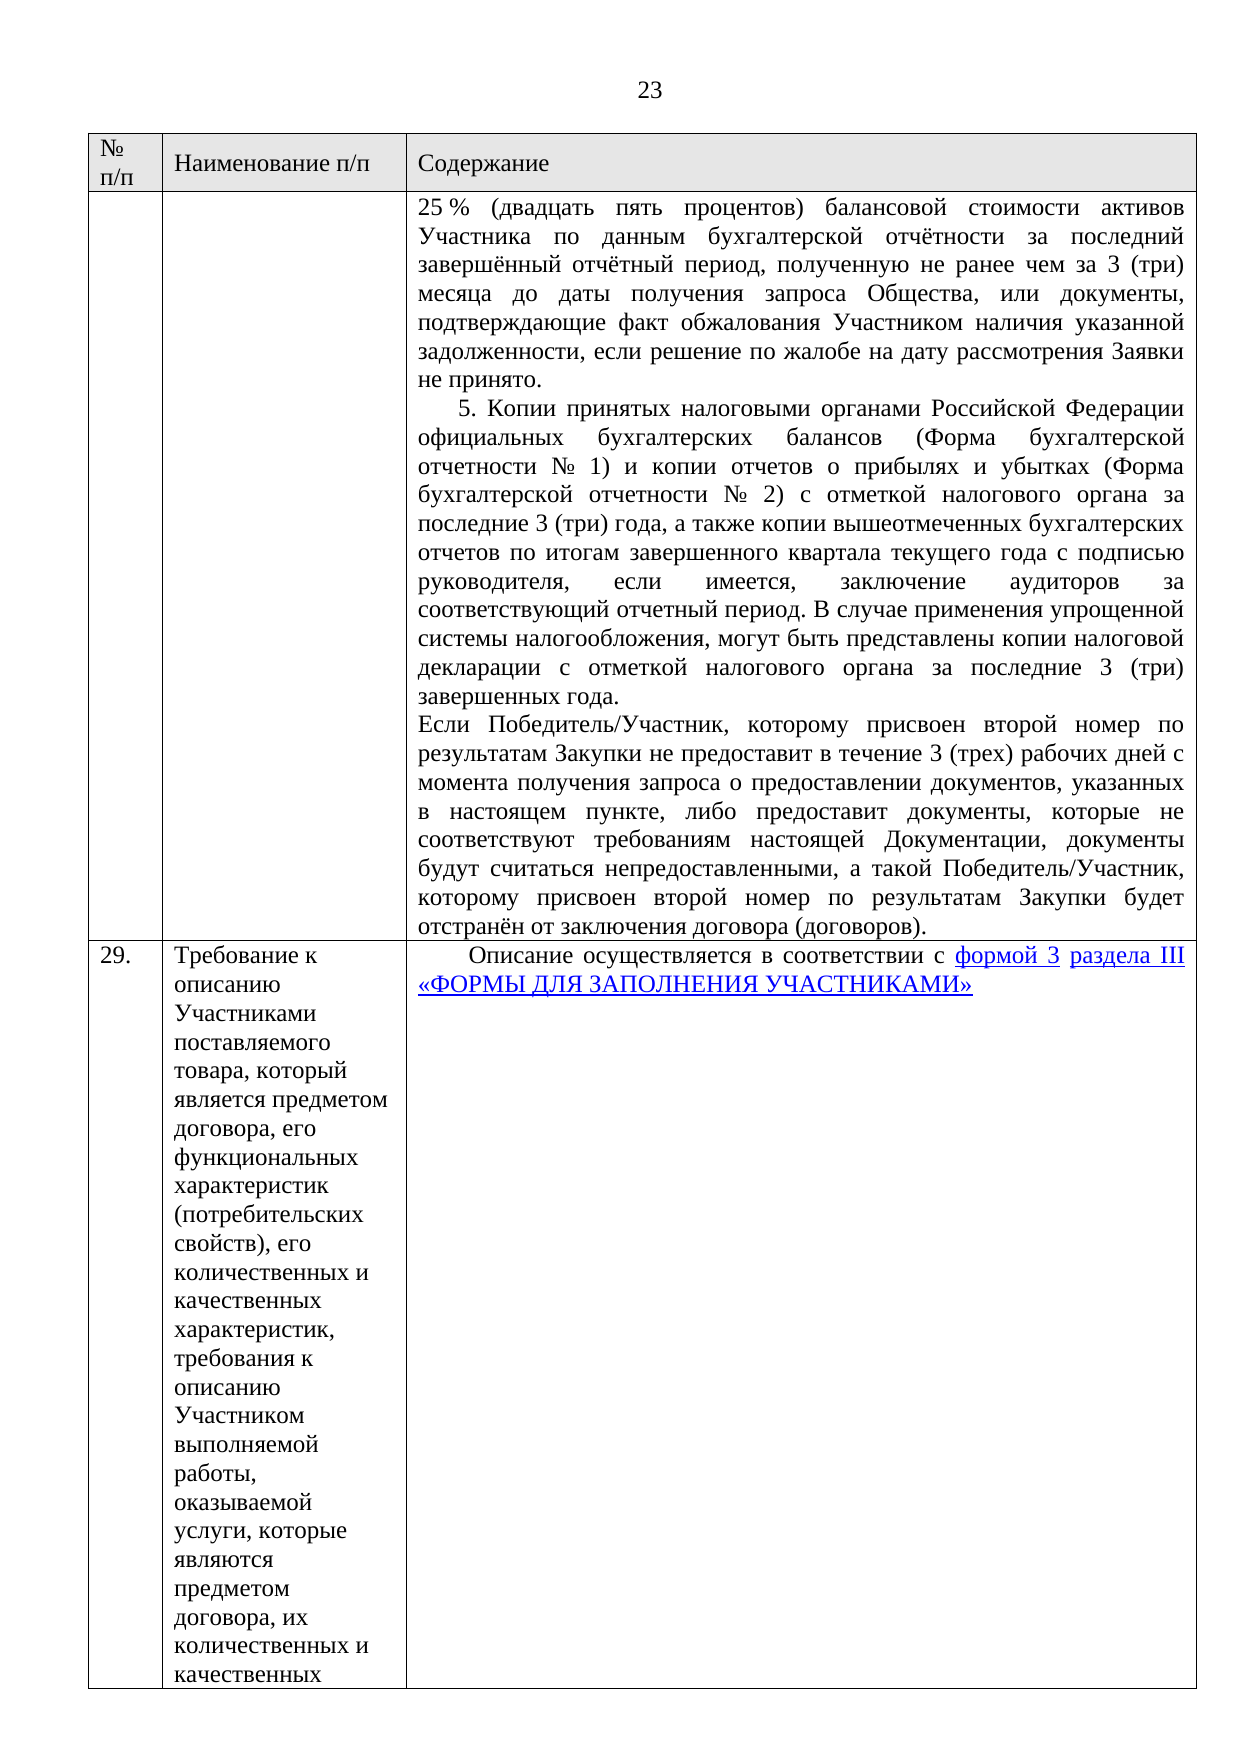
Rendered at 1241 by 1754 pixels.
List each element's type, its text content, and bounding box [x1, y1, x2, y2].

table_cell [89, 192, 162, 939]
table_cell [89, 941, 162, 1688]
table_header № п/п [89, 134, 162, 191]
table_header Содержание [407, 134, 1196, 191]
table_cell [407, 941, 1196, 1688]
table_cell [163, 192, 406, 939]
table_header Наименование п/п [163, 134, 406, 191]
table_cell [407, 192, 1196, 939]
